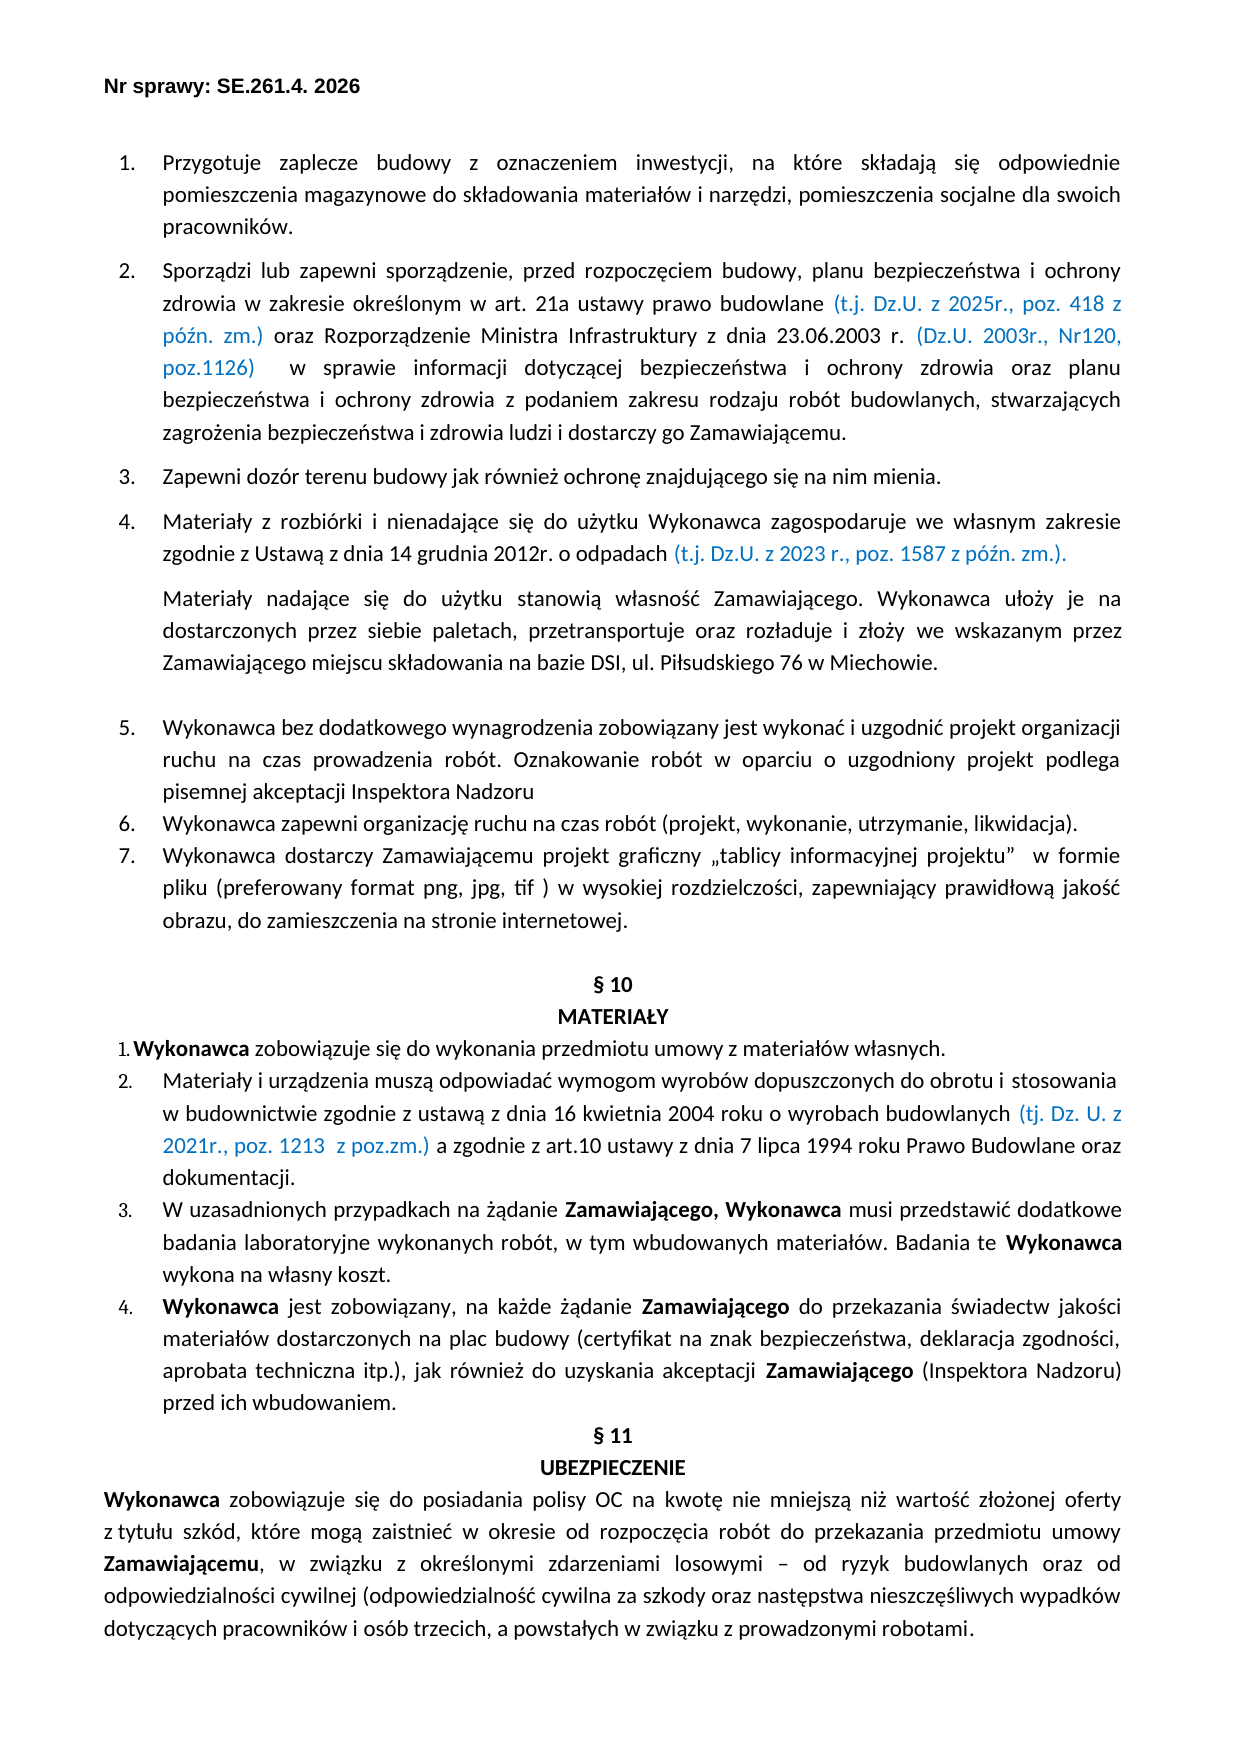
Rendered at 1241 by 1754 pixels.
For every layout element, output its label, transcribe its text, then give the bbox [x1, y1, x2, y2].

list Wykonawca zobowiązuje się do wykonania przedmiotu umowy z materiałów własnych. [118, 1034, 1122, 1062]
text Materiały nadające się do użytku stanowią własność Zamawiającego. Wykonawca ułoży je na dostarczonych przez siebie paletach, przetransportuje oraz rozładuje i złoży we wskazanym przez Zamawiającego miejscu składowania na bazie DSI, ul. Piłsudskiego 76 w Miechowie. [118, 584, 1122, 676]
list Wykonawca jest zobowiązany, na każde żądanie Zamawiającego do przekazania świadectw jakości materiałów dostarczonych na plac budowy (certyfikat na znak bezpieczeństwa, deklaracja zgodności, aprobata techniczna itp.), jak również do uzyskania akceptacji Zamawiającego (Inspektora Nadzoru) przed ich wbudowaniem. [118, 1292, 1122, 1417]
list Wykonawca zapewni organizację ruchu na czas robót (projekt, wykonanie, utrzymanie, likwidacja). [118, 809, 1122, 837]
list Wykonawca dostarczy Zamawiającemu projekt graficzny „tablicy informacyjnej projektu” w formie pliku (preferowany format png, jpg, tif ) w wysokiej rozdzielczości, zapewniający prawidłową jakość obrazu, do zamieszczenia na stronie internetowej. [118, 841, 1122, 934]
text UBEZPIECZENIE [103, 1453, 1122, 1481]
list Wykonawca bez dodatkowego wynagrodzenia zobowiązany jest wykonać i uzgodnić projekt organizacji ruchu na czas prowadzenia robót. Oznakowanie robót w oparciu o uzgodniony projekt podlega pisemnej akceptacji Inspektora Nadzoru [118, 713, 1122, 805]
list W uzasadnionych przypadkach na żądanie Zamawiającego, Wykonawca musi przedstawić dodatkowe badania laboratoryjne wykonanych robót, w tym wbudowanych materiałów. Badania te Wykonawca wykona na własny koszt. [118, 1195, 1122, 1288]
list Materiały i urządzenia muszą odpowiadać wymogom wyrobów dopuszczonych do obrotu i stosowania w budownictwie zgodnie z ustawą z dnia 16 kwietnia 2004 roku o wyrobach budowlanych (tj. Dz. U. z 2021r., poz. 1213 z poz.zm.) a zgodnie z art.10 ustawy z dnia 7 lipca 1994 roku Prawo Budowlane oraz dokumentacji. [118, 1067, 1122, 1191]
text § 10 [103, 970, 1122, 998]
list Przygotuje zaplecze budowy z oznaczeniem inwestycji, na które składają się odpowiednie pomieszczenia magazynowe do składowania materiałów i narzędzi, pomieszczenia socjalne dla swoich pracowników. [118, 148, 1122, 240]
list Materiały z rozbiórki i nienadające się do użytku Wykonawca zagospodaruje we własnym zakresie zgodnie z Ustawą z dnia 14 grudnia 2012r. o odpadach (t.j. Dz.U. z 2023 r., poz. 1587 z późn. zm.). [118, 507, 1122, 567]
text MATERIAŁY [103, 1002, 1122, 1030]
text Wykonawca zobowiązuje się do posiadania polisy OC na kwotę nie mniejszą niż wartość złożonej oferty z tytułu szkód, które mogą zaistnieć w okresie od rozpoczęcia robót do przekazania przedmiotu umowy Zamawiającemu, w związku z określonymi zdarzeniami losowymi – od ryzyk budowlanych oraz od odpowiedzialności cywilnej (odpowiedzialność cywilna za szkody oraz następstwa nieszczęśliwych wypadków dotyczących pracowników i osób trzecich, a powstałych w związku z prowadzonymi robotami. [103, 1485, 1122, 1642]
list Zapewni dozór terenu budowy jak również ochronę znajdującego się na nim mienia. [118, 462, 1122, 490]
text § 11 [103, 1421, 1122, 1449]
list Sporządzi lub zapewni sporządzenie, przed rozpoczęciem budowy, planu bezpieczeństwa i ochrony zdrowia w zakresie określonym w art. 21a ustawy prawo budowlane (t.j. Dz.U. z 2025r., poz. 418 z późn. zm.) oraz Rozporządzenie Ministra Infrastruktury z dnia 23.06.2003 r. (Dz.U. 2003r., Nr120, poz.1126) w sprawie informacji dotyczącej bezpieczeństwa i ochrony zdrowia oraz planu bezpieczeństwa i ochrony zdrowia z podaniem zakresu rodzaju robót budowlanych, stwarzających zagrożenia bezpieczeństwa i zdrowia ludzi i dostarczy go Zamawiającemu. [118, 257, 1122, 446]
